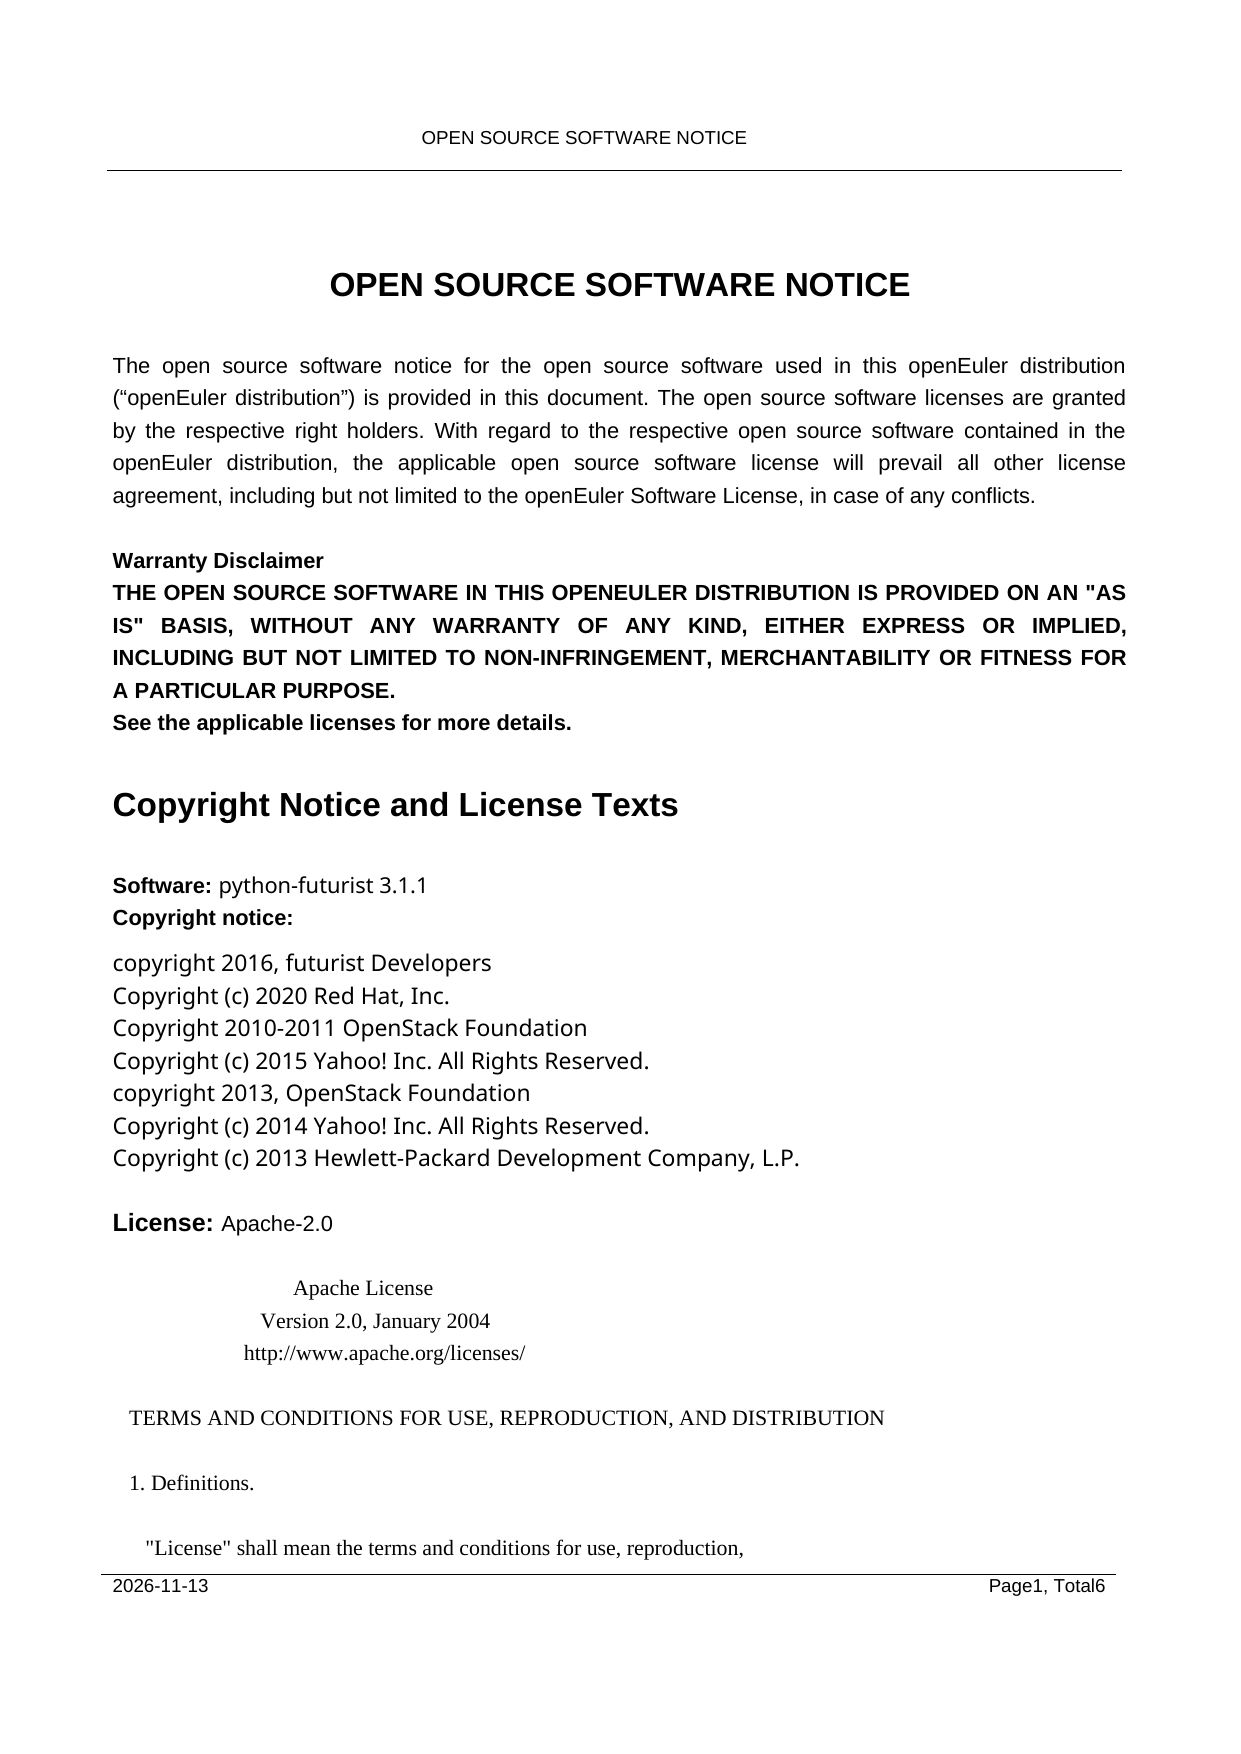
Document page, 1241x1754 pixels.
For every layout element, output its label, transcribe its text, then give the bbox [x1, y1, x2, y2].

text Warranty Disclaimer [112, 544, 1128, 576]
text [112, 1239, 1128, 1564]
text Copyright notice: [112, 901, 1128, 934]
text THE OPEN SOURCE SOFTWARE IN THIS OPENEULER DISTRIBUTION IS PROVIDED ON AN "AS IS" BASIS, WITHOUT ANY WARRANTY OF ANY KIND, EITHER EXPRESS OR IMPLIED, INCLUDING BUT NOT LIMITED TO NON-INFRINGEMENT, MERCHANTABILITY OR FITNESS FOR A PARTICULAR PURPOSE. See the applicable licenses for more details. [112, 576, 1128, 739]
text License: Apache-2.0 [112, 1207, 1128, 1239]
title Software: python-futurist 3.1.1 [112, 869, 1128, 901]
text The open source software notice for the open source software used in this openEuler distribution (“openEuler distribution”) is provided in this document. The open source software licenses are granted by the respective right holders. With regard to the respective open source software contained in the openEuler distribution, the applicable open source software license will prevail all other license agreement, including but not limited to the openEuler Software License, in case of any conflicts. [112, 349, 1128, 511]
text OPEN SOURCE SOFTWARE NOTICE [112, 251, 1128, 316]
text Copyright Notice and License Texts [112, 771, 1128, 836]
text copyright 2016, futurist Developers Copyright (c) 2020 Red Hat, Inc. Copyright 2010-2011 OpenStack Foundation Copyright (c) 2015 Yahoo! Inc. All Rights Reserved. copyright 2013, OpenStack Foundation Copyright (c) 2014 Yahoo! Inc. All Rights Reserved. Copyright (c) 2013 Hewlett-Packard Development Company, L.P. [112, 947, 1128, 1207]
